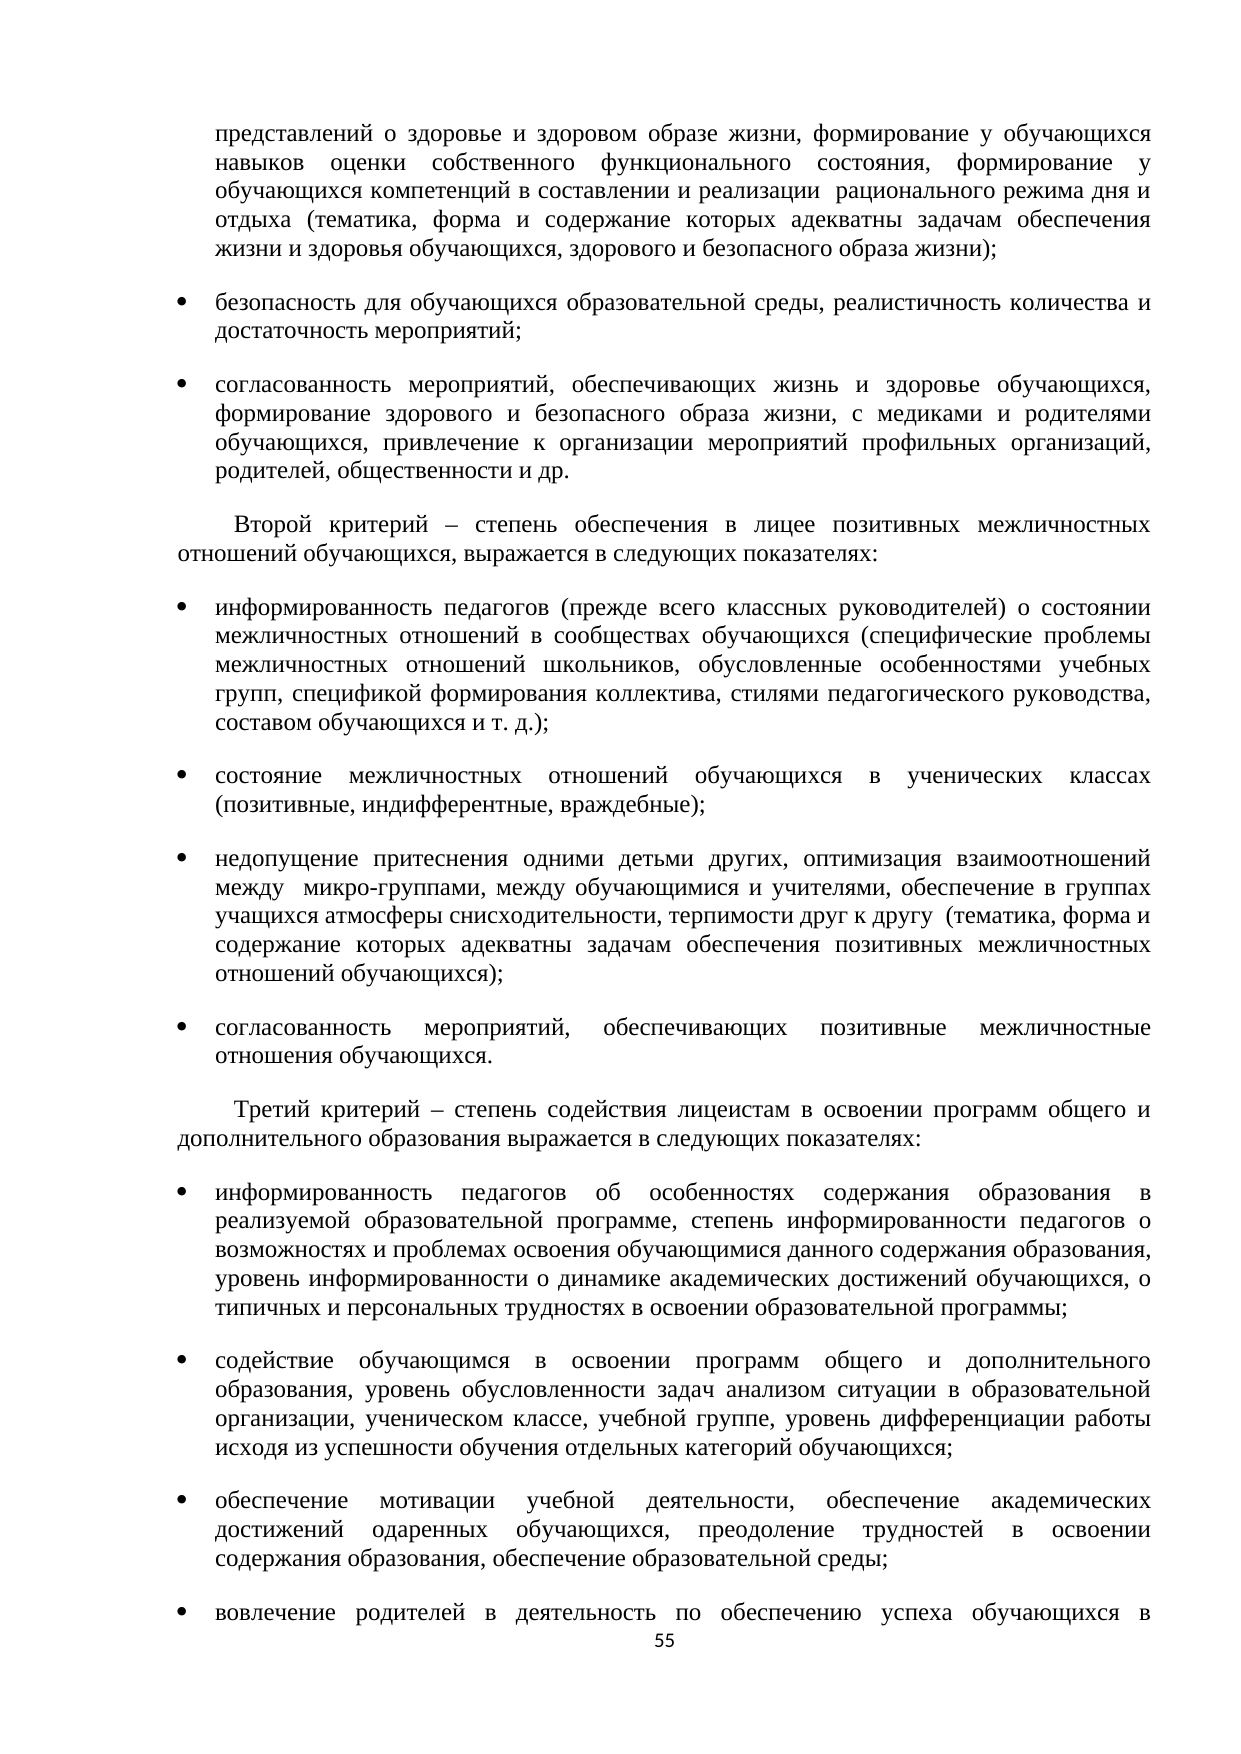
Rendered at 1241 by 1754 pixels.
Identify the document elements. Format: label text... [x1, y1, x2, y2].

list состояние межличностных отношений обучающихся в ученических классах (позитивные, индифферентные, враждебные); [177, 761, 1152, 818]
list информированность педагогов об особенностях содержания образования в реализуемой образовательной программе, степень информированности педагогов о возможностях и проблемах освоения обучающимися данного содержания образования, уровень информированности о динамике академических достижений обучающихся, о типичных и персональных трудностях в освоении образовательной программы; [177, 1177, 1152, 1321]
text Третий критерий – степень содействия лицеистам в освоении программ общего и дополнительного образования выражается в следующих показателях: [177, 1094, 1152, 1152]
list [177, 1597, 1152, 1626]
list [177, 118, 1152, 262]
list недопущение притеснения одними детьми других, оптимизация взаимоотношений между микро-группами, между обучающимися и учителями, обеспечение в группах учащихся атмосферы снисходительности, терпимости друг к другу (тематика, форма и содержание которых адекватны задачам обеспечения позитивных межличностных отношений обучающихся); [177, 843, 1152, 987]
list согласованность мероприятий, обеспечивающих позитивные межличностные отношения обучающихся. [177, 1012, 1152, 1069]
list безопасность для обучающихся образовательной среды, реалистичность количества и достаточность мероприятий; [177, 287, 1152, 344]
list обеспечение мотивации учебной деятельности, обеспечение академических достижений одаренных обучающихся, преодоление трудностей в освоении содержания образования, обеспечение образовательной среды; [177, 1486, 1152, 1572]
list согласованность мероприятий, обеспечивающих жизнь и здоровье обучающихся, формирование здорового и безопасного образа жизни, с медиками и родителями обучающихся, привлечение к организации мероприятий профильных организаций, родителей, общественности и др. [177, 369, 1152, 484]
list содействие обучающимся в освоении программ общего и дополнительного образования, уровень обусловленности задач анализом ситуации в образовательной организации, ученическом классе, учебной группе, уровень дифференциации работы исходя из успешности обучения отдельных категорий обучающихся; [177, 1346, 1152, 1461]
text Второй критерий – степень обеспечения в лицее позитивных межличностных отношений обучающихся, выражается в следующих показателях: [177, 509, 1152, 567]
list информированность педагогов (прежде всего классных руководителей) о состоянии межличностных отношений в сообществах обучающихся (специфические проблемы межличностных отношений школьников, обусловленные особенностями учебных групп, спецификой формирования коллектива, стилями педагогического руководства, составом обучающихся и т. д.); [177, 592, 1152, 736]
